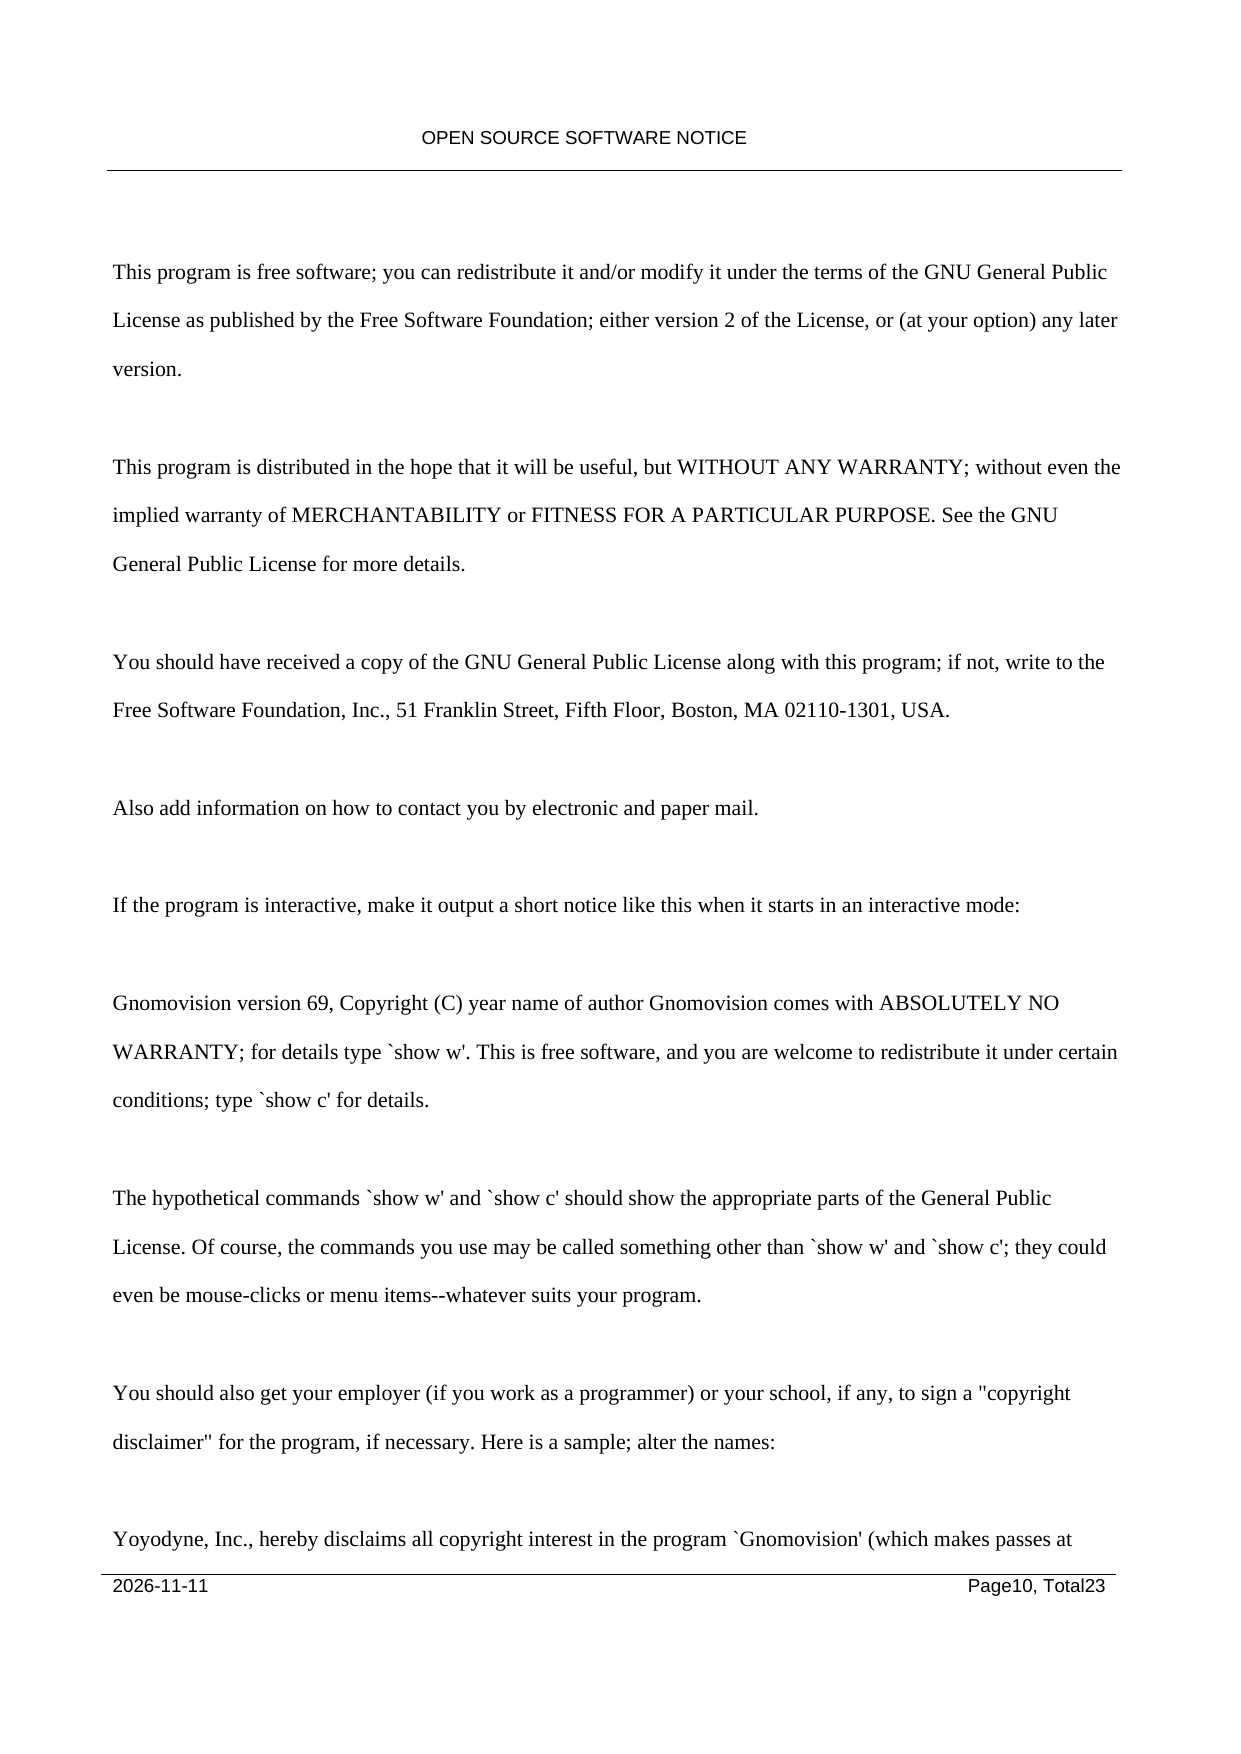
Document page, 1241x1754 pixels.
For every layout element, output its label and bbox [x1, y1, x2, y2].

text [112, 206, 1128, 1555]
